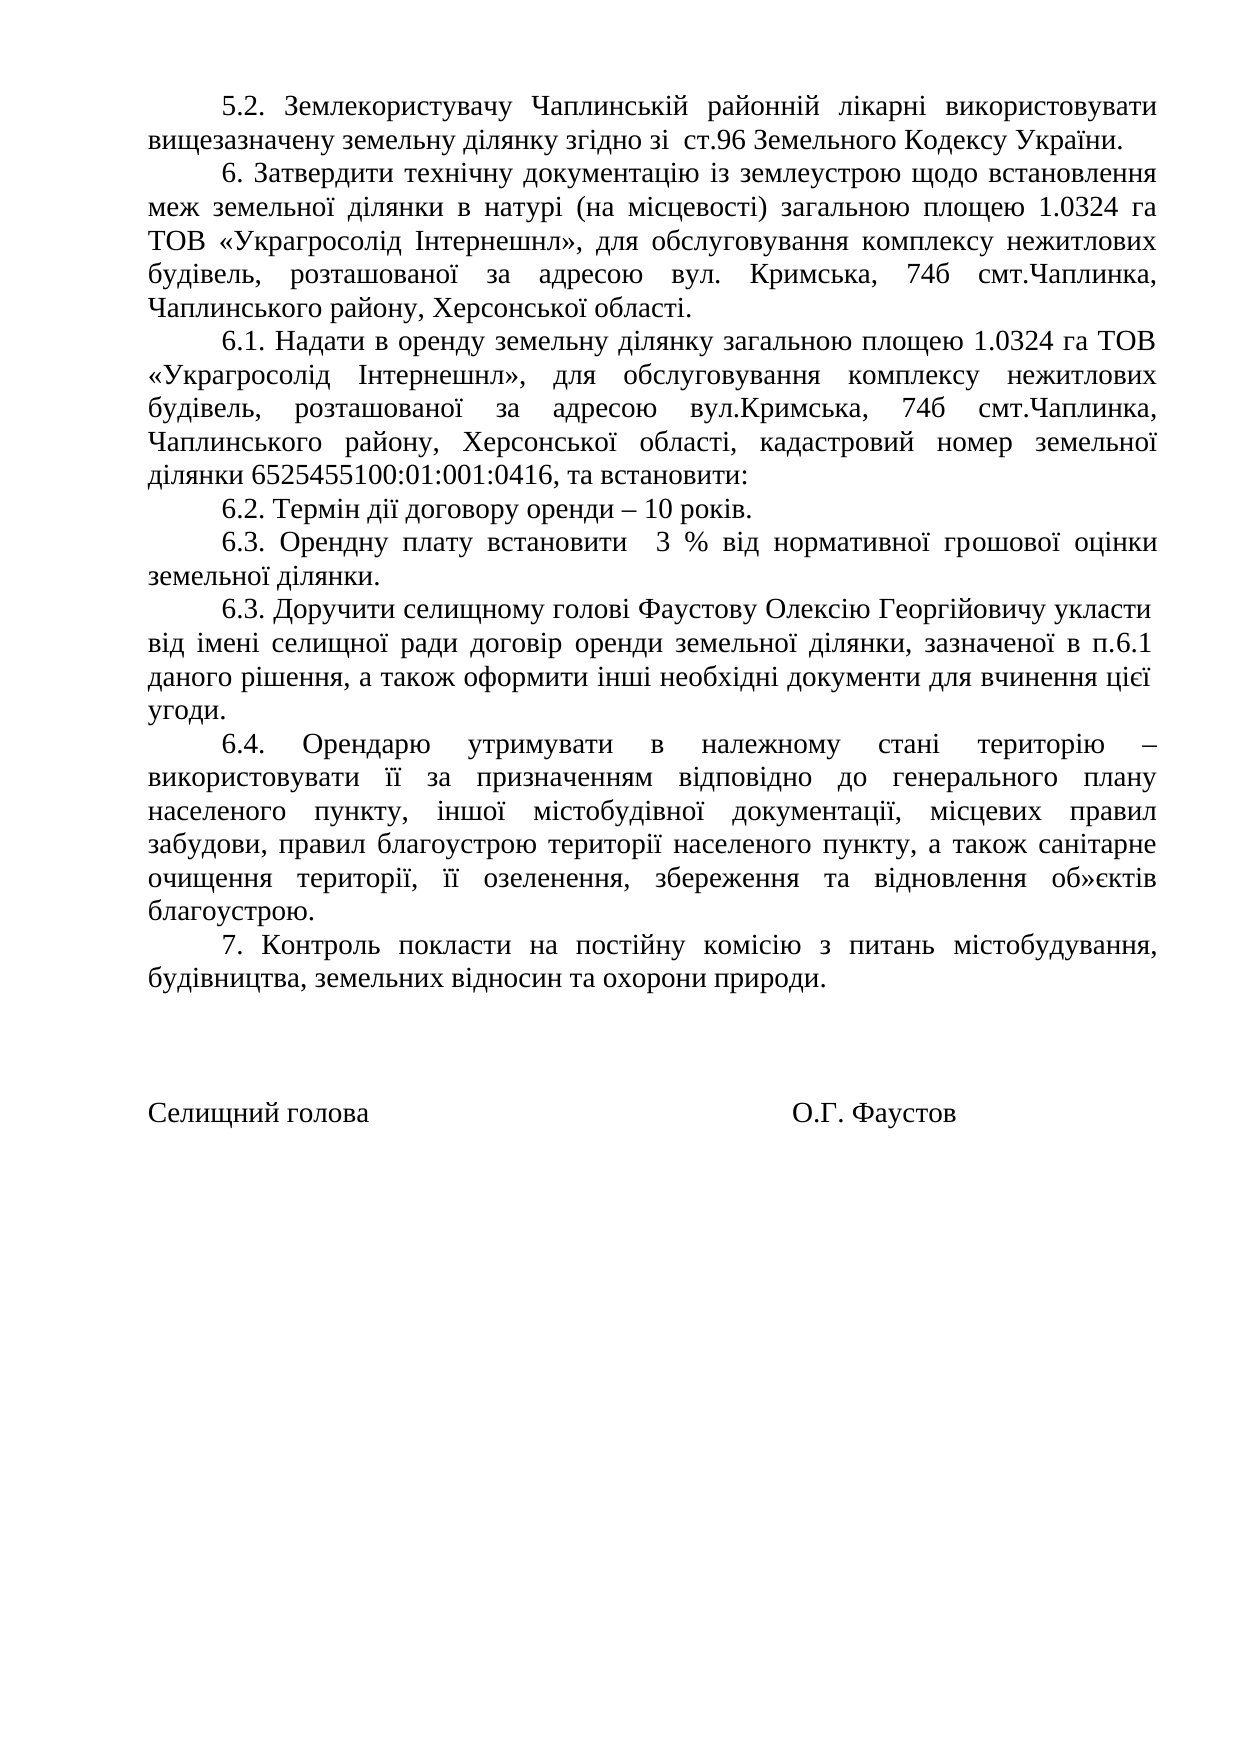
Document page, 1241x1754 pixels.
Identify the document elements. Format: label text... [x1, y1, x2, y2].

text 6.3. Доручити селищному голові Фаустову Олексію Георгійовичу укласти від імені селищної ради договір оренди земельної ділянки, зазначеної в п.6.1 даного рішення, а також оформити інші необхідні документи для вчинення цієї угоди. [148, 592, 1152, 726]
text 6.2. Термін дії договору оренди – 10 років. [148, 491, 1158, 524]
text Селищний голова О.Г. Фаустов [148, 1095, 1158, 1128]
text 6.3. Орендну плату встановити 3 % від нормативної грошової оцінки земельної ділянки. [148, 524, 1158, 592]
text 6.1. Надати в оренду земельну ділянку загальною площею 1.0324 га ТОВ «Украгросолід Інтернешнл», для обслуговування комплексу нежитлових будівель, розташованої за адресою вул.Кримська, 74б смт.Чаплинка, Чаплинського району, Херсонської області, кадастровий номер земельної ділянки 6525455100:01:001:0416, та встановити: [148, 323, 1158, 491]
text 5.2. Землекористувачу Чаплинській районній лікарні використовувати вищезазначену земельну ділянку згідно зі ст.96 Земельного Кодексу України. [148, 88, 1158, 156]
text 6. Затвердити технічну документацію із землеустрою щодо встановлення меж земельної ділянки в натурі (на місцевості) загальною площею 1.0324 га ТОВ «Украгросолід Інтернешнл», для обслуговування комплексу нежитлових будівель, розташованої за адресою вул. Кримська, 74б смт.Чаплинка, Чаплинського району, Херсонської області. [148, 156, 1158, 323]
text 6.4. Орендарю утримувати в належному стані територію – використовувати її за призначенням відповідно до генерального плану населеного пункту, іншої містобудівної документації, місцевих правил забудови, правил благоустрою території населеного пункту, а також санітарне очищення території, її озеленення, збереження та відновлення об»єктів благоустрою. [148, 726, 1158, 927]
text 7. Контроль покласти на постійну комісію з питань містобудування, будівництва, земельних відносин та охорони природи. [148, 927, 1158, 994]
